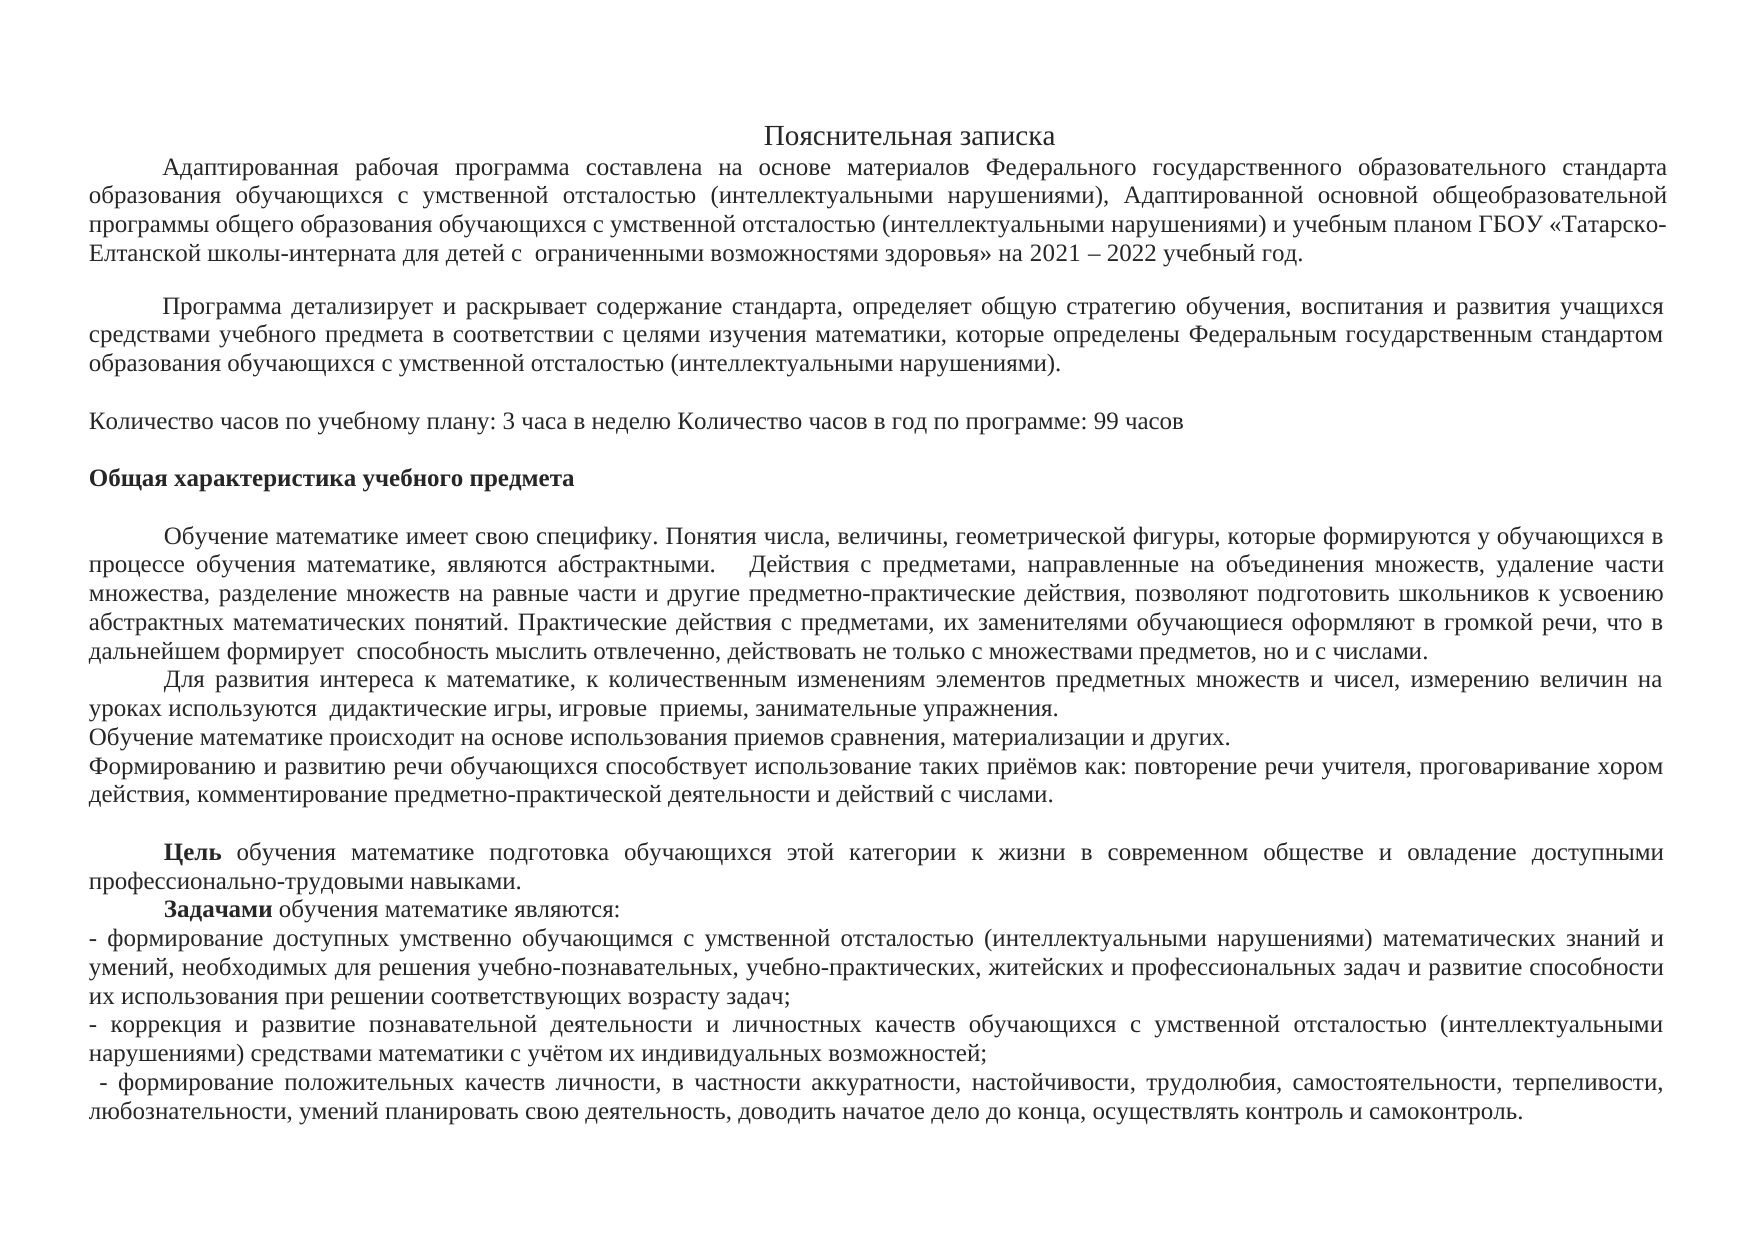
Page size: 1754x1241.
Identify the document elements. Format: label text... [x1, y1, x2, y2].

text Количество часов по учебному плану: 3 часа в неделю Количество часов в год по программе: 99 часов [89, 406, 1665, 434]
text Формированию и развитию речи обучающихся способствует использование таких приёмов как: повторение речи учителя, проговаривание хором действия, комментирование предметно-практической деятельности и действий с числами. [89, 751, 1665, 808]
text Обучение математике происходит на основе использования приемов сравнения, материализации и других. [89, 722, 1665, 751]
text Для развития интереса к математике, к количественным изменениям элементов предметных множеств и чисел, измерению величин на уроках используются дидактические игры, игровые приемы, занимательные упражнения. [89, 664, 1665, 722]
text Общая характеристика учебного предмета [89, 463, 1665, 492]
text Адаптированная рабочая программа составлена на основе материалов Федерального государственного образовательного стандарта образования обучающихся с умственной отсталостью (интеллектуальными нарушениями), Адаптированной основной общеобразовательной программы общего образования обучающихся с умственной отсталостью (интеллектуальными нарушениями) и учебным планом ГБОУ «Татарско- Елтанской школы-интерната для детей с ограниченными возможностями здоровья» на 2021 – 2022 учебный год. [89, 152, 1668, 267]
text - коррекция и развитие познавательной деятельности и личностных качеств обучающихся с умственной отсталостью (интеллектуальными нарушениями) средствами математики с учётом их индивидуальных возможностей; [89, 1009, 1665, 1067]
text Обучение математике имеет свою специфику. Понятия числа, величины, геометрической фигуры, которые формируются у обучающихся в процессе обучения математике, являются абстрактными. Действия с предметами, направленные на объединения множеств, удаление части множества, разделение множеств на равные части и другие предметно-практические действия, позволяют подготовить школьников к усвоению абстрактных математических понятий. Практические действия с предметами, их заменителями обучающиеся оформляют в громкой речи, что в дальнейшем формирует способность мыслить отвлеченно, действовать не только с множествами предметов, но и с числами. [89, 521, 1665, 664]
text Программа детализирует и раскрывает содержание стандарта, определяет общую стратегию обучения, воспитания и развития учащихся средствами учебного предмета в соответствии с целями изучения математики, которые определены Федеральным государственным стандартом образования обучающихся с умственной отсталостью (интеллектуальными нарушениями). [89, 291, 1665, 377]
text - формирование положительных качеств личности, в частности аккуратности, настойчивости, трудолюбия, самостоятельности, терпеливости, любознательности, умений планировать свою деятельность, доводить начатое дело до конца, осуществлять контроль и самоконтроль. [89, 1067, 1665, 1124]
subtitle Пояснительная записка [396, 118, 1355, 152]
text Цель обучения математике подготовка обучающихся этой категории к жизни в современном обществе и овладение доступными профессионально-трудовыми навыками. [89, 837, 1665, 894]
text - формирование доступных умственно обучающимся с умственной отсталостью (интеллектуальными нарушениями) математических знаний и умений, необходимых для решения учебно-познавательных, учебно-практических, житейских и профессиональных задач и развитие способности их использования при решении соответствующих возрасту задач; [89, 923, 1665, 1009]
text Задачами обучения математике являются: [89, 894, 1665, 923]
